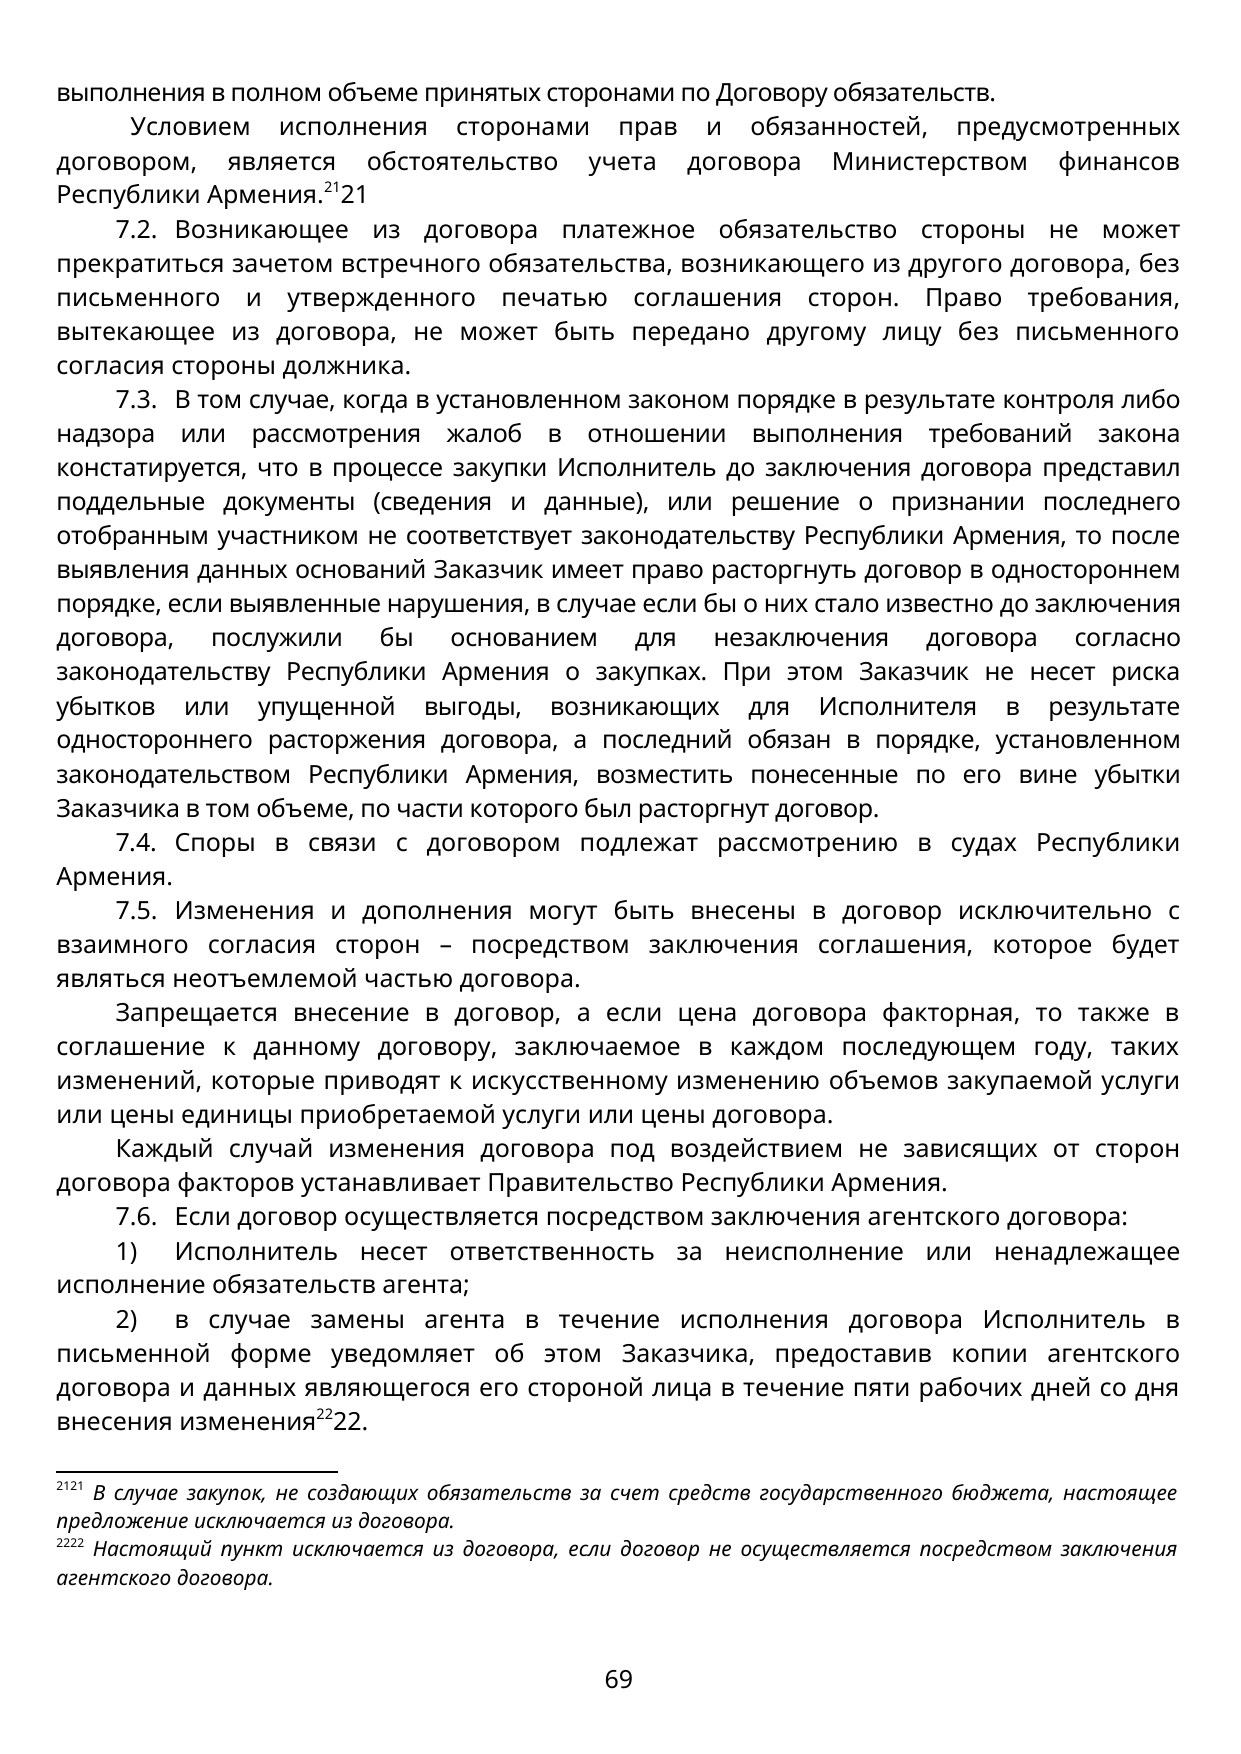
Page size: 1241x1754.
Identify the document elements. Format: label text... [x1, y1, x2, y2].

text 2) в случае замены агента в течение исполнения договора Исполнитель в письменной форме уведомляет об этом Заказчика, предоставив копии агентского договора и данных являющегося его стороной лица в течение пяти рабочих дней со дня внесения изменения22. [56, 1301, 1181, 1437]
text 1) Исполнитель несет ответственность за неисполнение или ненадлежащее исполнение обязательств агента; [56, 1233, 1181, 1301]
text Каждый случай изменения договора под воздействием не зависящих от сторон договора факторов устанавливает Правительство Республики Армения. [56, 1131, 1181, 1199]
text 7.2. Возникающее из договора платежное обязательство стороны не может прекратиться зачетом встречного обязательства, возникающего из другого договора, без письменного и утвержденного печатью соглашения сторон. Право требования, вытекающее из договора, не может быть передано другому лицу без письменного согласия стороны должника. [56, 211, 1181, 382]
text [56, 75, 1181, 109]
text 7.6. Если договор осуществляется посредством заключения агентского договора: [56, 1199, 1181, 1233]
text Условием исполнения сторонами прав и обязанностей, предусмотренных договором, является обстоятельство учета договора Министерством финансов Республики Армения.21 [56, 109, 1181, 211]
text 7.5. Изменения и дополнения могут быть внесены в договор исключительно с взаимного согласия сторон – посредством заключения соглашения, которое будет являться неотъемлемой частью договора. [56, 892, 1181, 995]
text 7.4. Споры в связи с договором подлежат рассмотрению в судах Республики Армения. [56, 824, 1181, 892]
text Запрещается внесение в договор, а если цена договора факторная, то также в соглашение к данному договору, заключаемое в каждом последующем году, таких изменений, которые приводят к искусственному изменению объемов закупаемой услуги или цены единицы приобретаемой услуги или цены договора. [56, 995, 1181, 1131]
text 7.3. В том случае, когда в установленном законом порядке в результате контроля либо надзора или рассмотрения жалоб в отношении выполнения требований закона констатируется, что в процессе закупки Исполнитель до заключения договора представил поддельные документы (сведения и данные), или решение о признании последнего отобранным участником не соответствует законодательству Республики Армения, то после выявления данных оснований Заказчик имеет право расторгнуть договор в одностороннем порядке, если выявленные нарушения, в случае если бы о них стало известно до заключения договора, послужили бы основанием для незаключения договора согласно законодательству Республики Армения о закупках. При этом Заказчик не несет риска убытков или упущенной выгоды, возникающих для Исполнителя в результате одностороннего расторжения договора, а последний обязан в порядке, установленном законодательством Республики Армения, возместить понесенные по его вине убытки Заказчика в том объеме, по части которого был расторгнут договор. [56, 382, 1181, 824]
